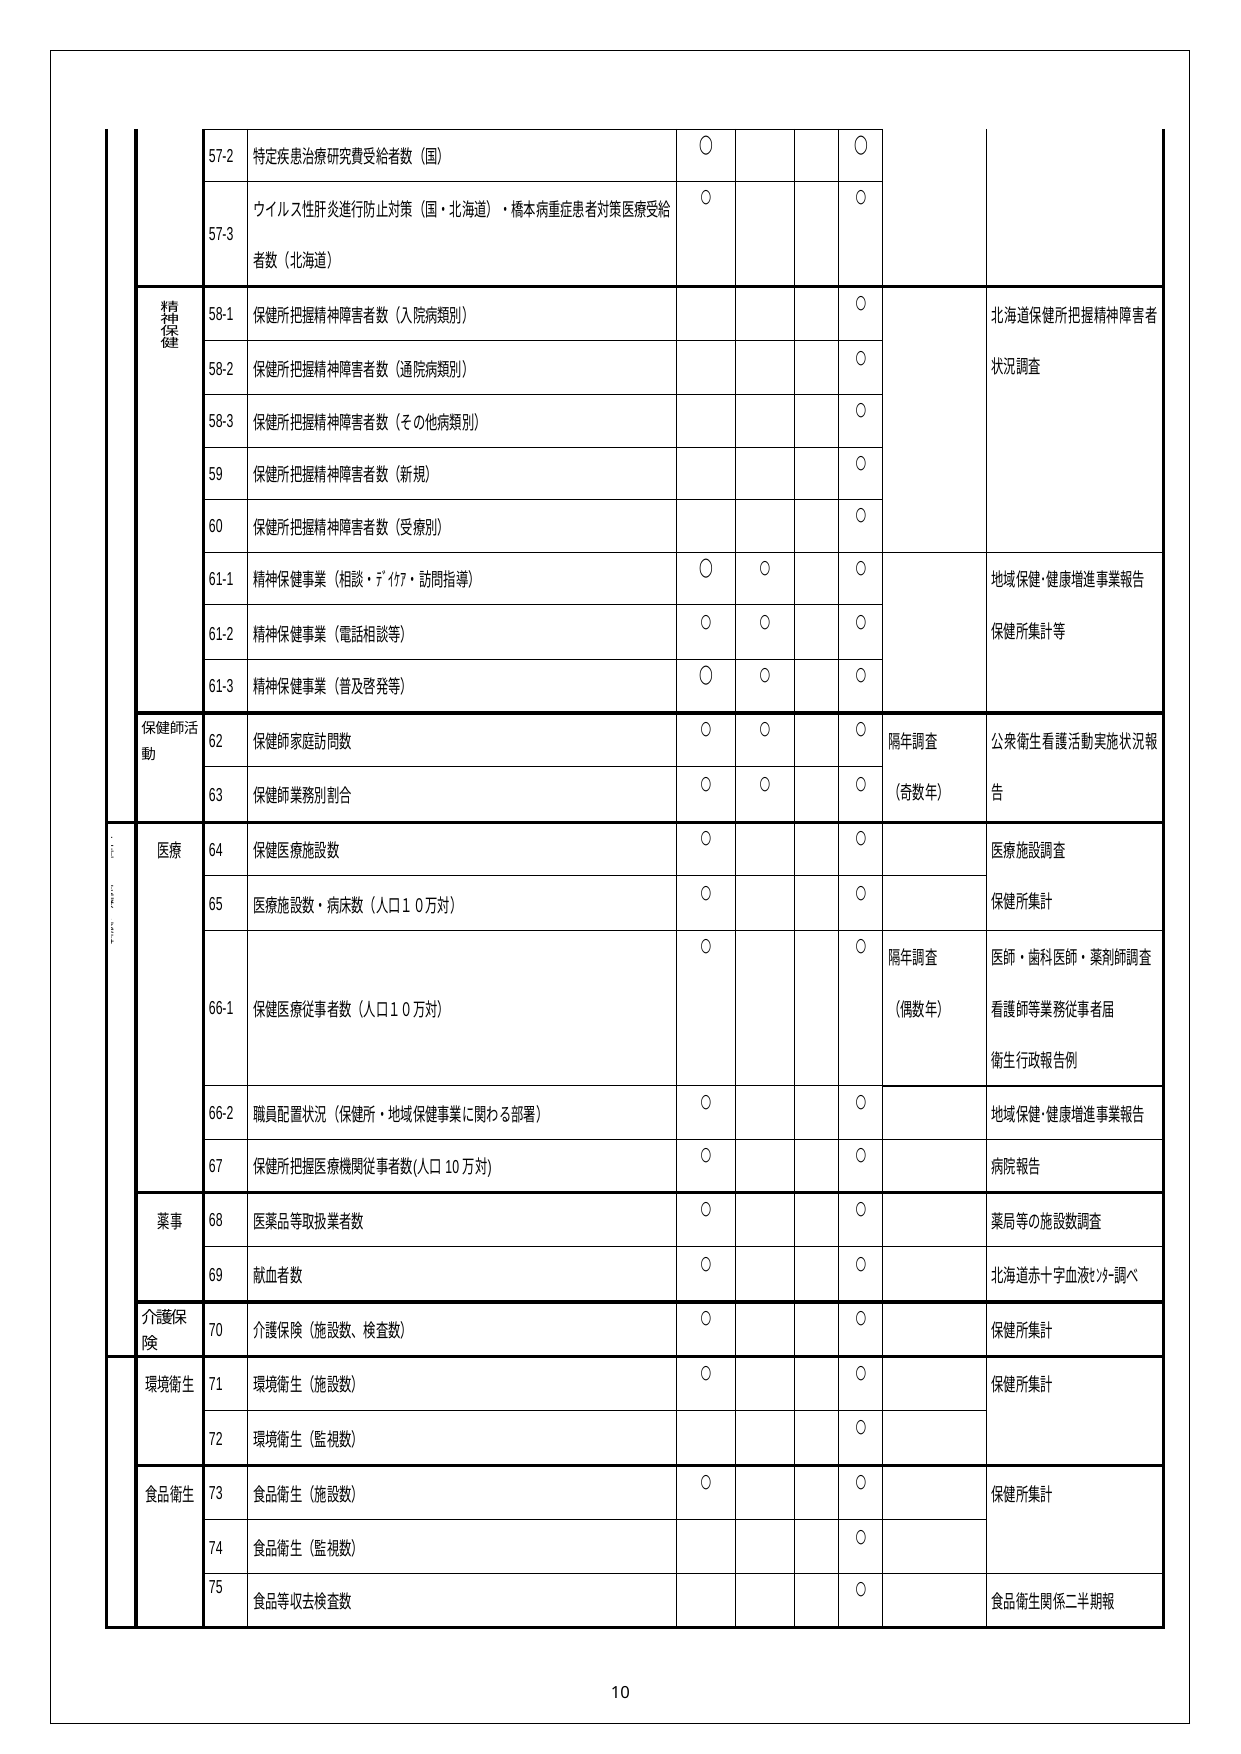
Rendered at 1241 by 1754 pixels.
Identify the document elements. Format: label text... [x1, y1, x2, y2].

table_cell 食品衛生 [138, 1467, 202, 1626]
table_cell 66-2 [205, 1086, 247, 1139]
table_cell [883, 876, 986, 930]
table_cell ○ [736, 767, 794, 821]
table_cell ○ [839, 876, 882, 930]
table_cell ○ [839, 931, 882, 1085]
table_cell 保健師業務別割合 [248, 767, 676, 821]
table_cell ○ [839, 1520, 882, 1573]
table_cell [795, 1304, 838, 1355]
table_cell [795, 767, 838, 821]
table_cell 特定疾患治療研究費受給者数（国） [248, 130, 676, 181]
table_cell 保健所把握精神障害者数（入院病類別） [248, 288, 676, 340]
table_cell [795, 130, 838, 181]
table_cell [883, 1411, 986, 1464]
table_cell [736, 1304, 794, 1355]
table_cell [736, 1467, 794, 1519]
table_cell 保健所把握精神障害者数（通院病類別） [248, 341, 676, 394]
table_cell [736, 931, 794, 1085]
table_cell [795, 1247, 838, 1300]
table_cell ○ [839, 553, 882, 604]
table_cell ○ [736, 715, 794, 766]
table_cell 精神保健事業（相談・ﾃﾞｲｹｱ・訪問指導） [248, 553, 676, 604]
table_cell 65 [205, 876, 247, 930]
table_cell [736, 1140, 794, 1191]
table_cell 60 [205, 500, 247, 552]
table_cell [883, 1194, 986, 1246]
table_cell ○ [736, 605, 794, 659]
table_cell 食品衛生（監視数） [248, 1520, 676, 1573]
table_cell ○ [736, 660, 794, 711]
table_cell [883, 1140, 986, 1191]
table_cell 保健所集計 [987, 1304, 1162, 1355]
table_cell [736, 448, 794, 499]
table_cell ○ [677, 876, 735, 930]
table_cell [795, 1194, 838, 1246]
table_cell 58-1 [205, 288, 247, 340]
table_cell 64 [205, 824, 247, 875]
table_cell [795, 395, 838, 447]
table_cell 北海道赤十字血液ｾﾝﾀｰ調べ [987, 1247, 1162, 1300]
table_cell ○ [839, 448, 882, 499]
table_cell [795, 1140, 838, 1191]
table_cell 70 [205, 1304, 247, 1355]
table_cell 59 [205, 448, 247, 499]
table_cell [883, 1574, 986, 1626]
table_cell [736, 1247, 794, 1300]
table_cell [677, 341, 735, 394]
table_cell [736, 1411, 794, 1464]
table_cell 63 [205, 767, 247, 821]
table_cell 医療施設数・病床数（人口１０万対） [248, 876, 676, 930]
table_cell ◯ [677, 130, 735, 181]
table_cell 58-2 [205, 341, 247, 394]
table_cell ○ [839, 500, 882, 552]
table_cell ○ [839, 660, 882, 711]
table_cell [736, 1574, 794, 1626]
table_cell ウイルス性肝炎進行防止対策（国・北海道）・橋本病重症患者対策医療受給者数（北海道） [248, 182, 676, 285]
table_cell ○ [677, 182, 735, 285]
table_cell 献血者数 [248, 1247, 676, 1300]
table_cell ○ [839, 1247, 882, 1300]
table_cell 地域保健･健康増進事業報告 保健所集計等 [987, 553, 1162, 711]
table_cell [677, 395, 735, 447]
table_cell 北海道保健所把握精神障害者状況調査 [987, 288, 1162, 552]
table_cell 地域保健･健康増進事業報告 [987, 1087, 1162, 1139]
table_cell [677, 448, 735, 499]
table_cell [795, 288, 838, 340]
table_cell ◯ [677, 553, 735, 604]
table_cell [795, 182, 838, 285]
table_cell [883, 1520, 986, 1573]
table_cell ○ [736, 553, 794, 604]
table_cell 薬局等の施設数調査 [987, 1194, 1162, 1246]
table_cell 67 [205, 1140, 247, 1191]
table_cell 61-2 [205, 605, 247, 659]
table_cell [795, 715, 838, 766]
table_cell [883, 1467, 986, 1519]
table_cell ○ [677, 1358, 735, 1409]
table_cell 医薬品等取扱業者数 [248, 1194, 676, 1246]
table_cell ○ [839, 288, 882, 340]
table_cell 57-2 [205, 130, 247, 181]
table_cell 病院報告 [987, 1140, 1162, 1191]
table_cell 精神保健 [138, 288, 202, 711]
table_cell 隔年調査 （奇数年） [883, 715, 986, 821]
table_cell [795, 605, 838, 659]
table_cell [883, 1247, 986, 1300]
table_cell 保健所集計 [987, 1467, 1162, 1573]
table_cell 環境衛生（施設数） [248, 1358, 676, 1409]
table_cell [795, 1520, 838, 1573]
table_cell 保健師家庭訪問数 [248, 715, 676, 766]
table_cell 61-3 [205, 660, 247, 711]
table_cell ○ [839, 1358, 882, 1409]
table_cell [883, 1358, 986, 1409]
table_cell 保健師活動 [138, 715, 202, 821]
table_cell [795, 448, 838, 499]
table_cell [736, 1358, 794, 1409]
table_cell 74 [205, 1520, 247, 1573]
table_cell 保健医療施設数 [248, 824, 676, 875]
table_cell [795, 824, 838, 875]
table_cell ○ [677, 767, 735, 821]
table_cell ○ [839, 182, 882, 285]
table_cell 58-3 [205, 395, 247, 447]
table_cell 保健医療従事者数（人口１０万対） [248, 931, 676, 1085]
table_cell ○ [677, 931, 735, 1085]
table_cell [736, 1086, 794, 1139]
table_cell ○ [839, 395, 882, 447]
table_cell ○ [839, 1086, 882, 1139]
table_cell 保健所把握医療機関従事者数(人口10万対) [248, 1140, 676, 1191]
table_cell 医師・歯科医師・薬剤師調査 看護師等業務従事者届 衛生行政報告例 [987, 931, 1162, 1085]
table_cell 食品衛生（施設数） [248, 1467, 676, 1519]
table_cell 62 [205, 715, 247, 766]
table_cell 66-1 [205, 931, 247, 1085]
table_cell [736, 876, 794, 930]
table_cell [883, 553, 986, 711]
table_cell 介護保険（施設数、検査数） [248, 1304, 676, 1355]
table_cell 61-1 [205, 553, 247, 604]
table_cell [677, 1411, 735, 1464]
table_cell ○ [677, 1247, 735, 1300]
table_cell 57-3 [205, 182, 247, 285]
table_cell [795, 1467, 838, 1519]
table_cell 環境衛生 [138, 1358, 202, 1464]
table_cell [736, 824, 794, 875]
table_cell 72 [205, 1411, 247, 1464]
table_cell 食品衛生関係二半期報 [987, 1574, 1162, 1626]
table_cell 69 [205, 1247, 247, 1300]
table_cell [795, 660, 838, 711]
table_cell [795, 553, 838, 604]
table_cell [677, 288, 735, 340]
table_cell [795, 1574, 838, 1626]
table_cell [795, 876, 838, 930]
table_cell ○ [839, 1194, 882, 1246]
table_cell [795, 931, 838, 1085]
table_cell ○ [677, 715, 735, 766]
table_cell 環境衛生（監視数） [248, 1411, 676, 1464]
table_cell [883, 1087, 986, 1139]
table_cell 71 [205, 1358, 247, 1409]
table_cell [795, 1086, 838, 1139]
table_cell [795, 1411, 838, 1464]
table_cell ○ [677, 1140, 735, 1191]
table_cell 隔年調査 （偶数年） [883, 931, 986, 1085]
table_cell 保健所把握精神障害者数（その他病類別） [248, 395, 676, 447]
table_cell [883, 288, 986, 552]
table_cell ○ [677, 824, 735, 875]
table_cell 精神保健事業（電話相談等） [248, 605, 676, 659]
table_cell ○ [839, 1304, 882, 1355]
table_cell ○ [839, 1467, 882, 1519]
table_cell ○ [839, 767, 882, 821]
table_cell ○ [839, 1411, 882, 1464]
table_cell 75 [205, 1574, 247, 1626]
table_cell [677, 1574, 735, 1626]
table_cell [736, 182, 794, 285]
table_cell 73 [205, 1467, 247, 1519]
table_cell 68 [205, 1194, 247, 1246]
table_cell ○ [677, 1194, 735, 1246]
table_cell ○ [677, 605, 735, 659]
table_cell 保健所集計 [987, 1358, 1162, 1464]
table_cell [736, 1520, 794, 1573]
table_cell 医療 [138, 824, 202, 1191]
table_cell 四章 生活環境 [108, 1358, 134, 1626]
table_cell ○ [839, 1140, 882, 1191]
table_cell ○ [677, 1304, 735, 1355]
table_cell 食品等収去検査数 [248, 1574, 676, 1626]
table_cell [736, 395, 794, 447]
table_cell 保健所把握精神障害者数（新規） [248, 448, 676, 499]
table_cell ○ [677, 1467, 735, 1519]
table_cell 職員配置状況（保健所・地域保健事業に関わる部署） [248, 1086, 676, 1139]
table_cell ○ [839, 605, 882, 659]
table_cell ○ [839, 1574, 882, 1626]
table_cell 精神保健事業（普及啓発等） [248, 660, 676, 711]
table_cell [736, 341, 794, 394]
table_cell 医療施設調査 保健所集計 [987, 824, 1162, 930]
table_cell [736, 1194, 794, 1246]
table_cell 三章 医療と薬事 [108, 824, 134, 1355]
table_cell 介護保険 [138, 1304, 202, 1355]
table_cell [795, 341, 838, 394]
table_cell 薬事 [138, 1194, 202, 1300]
table_cell 公衆衛生看護活動実施状況報告 [987, 715, 1162, 821]
table_cell [736, 130, 794, 181]
table_cell ○ [839, 715, 882, 766]
table_cell [795, 500, 838, 552]
table_cell ○ [839, 824, 882, 875]
table_cell ○ [677, 1086, 735, 1139]
table_cell ◯ [677, 660, 735, 711]
table_cell ◯ [839, 130, 882, 181]
table_cell [883, 1304, 986, 1355]
table_cell [883, 824, 986, 875]
table_cell [677, 1520, 735, 1573]
table_cell [677, 500, 735, 552]
table_cell [736, 288, 794, 340]
table_cell [795, 1358, 838, 1409]
table_cell ○ [839, 341, 882, 394]
table_cell [736, 500, 794, 552]
table_cell 保健所把握精神障害者数（受療別） [248, 500, 676, 552]
